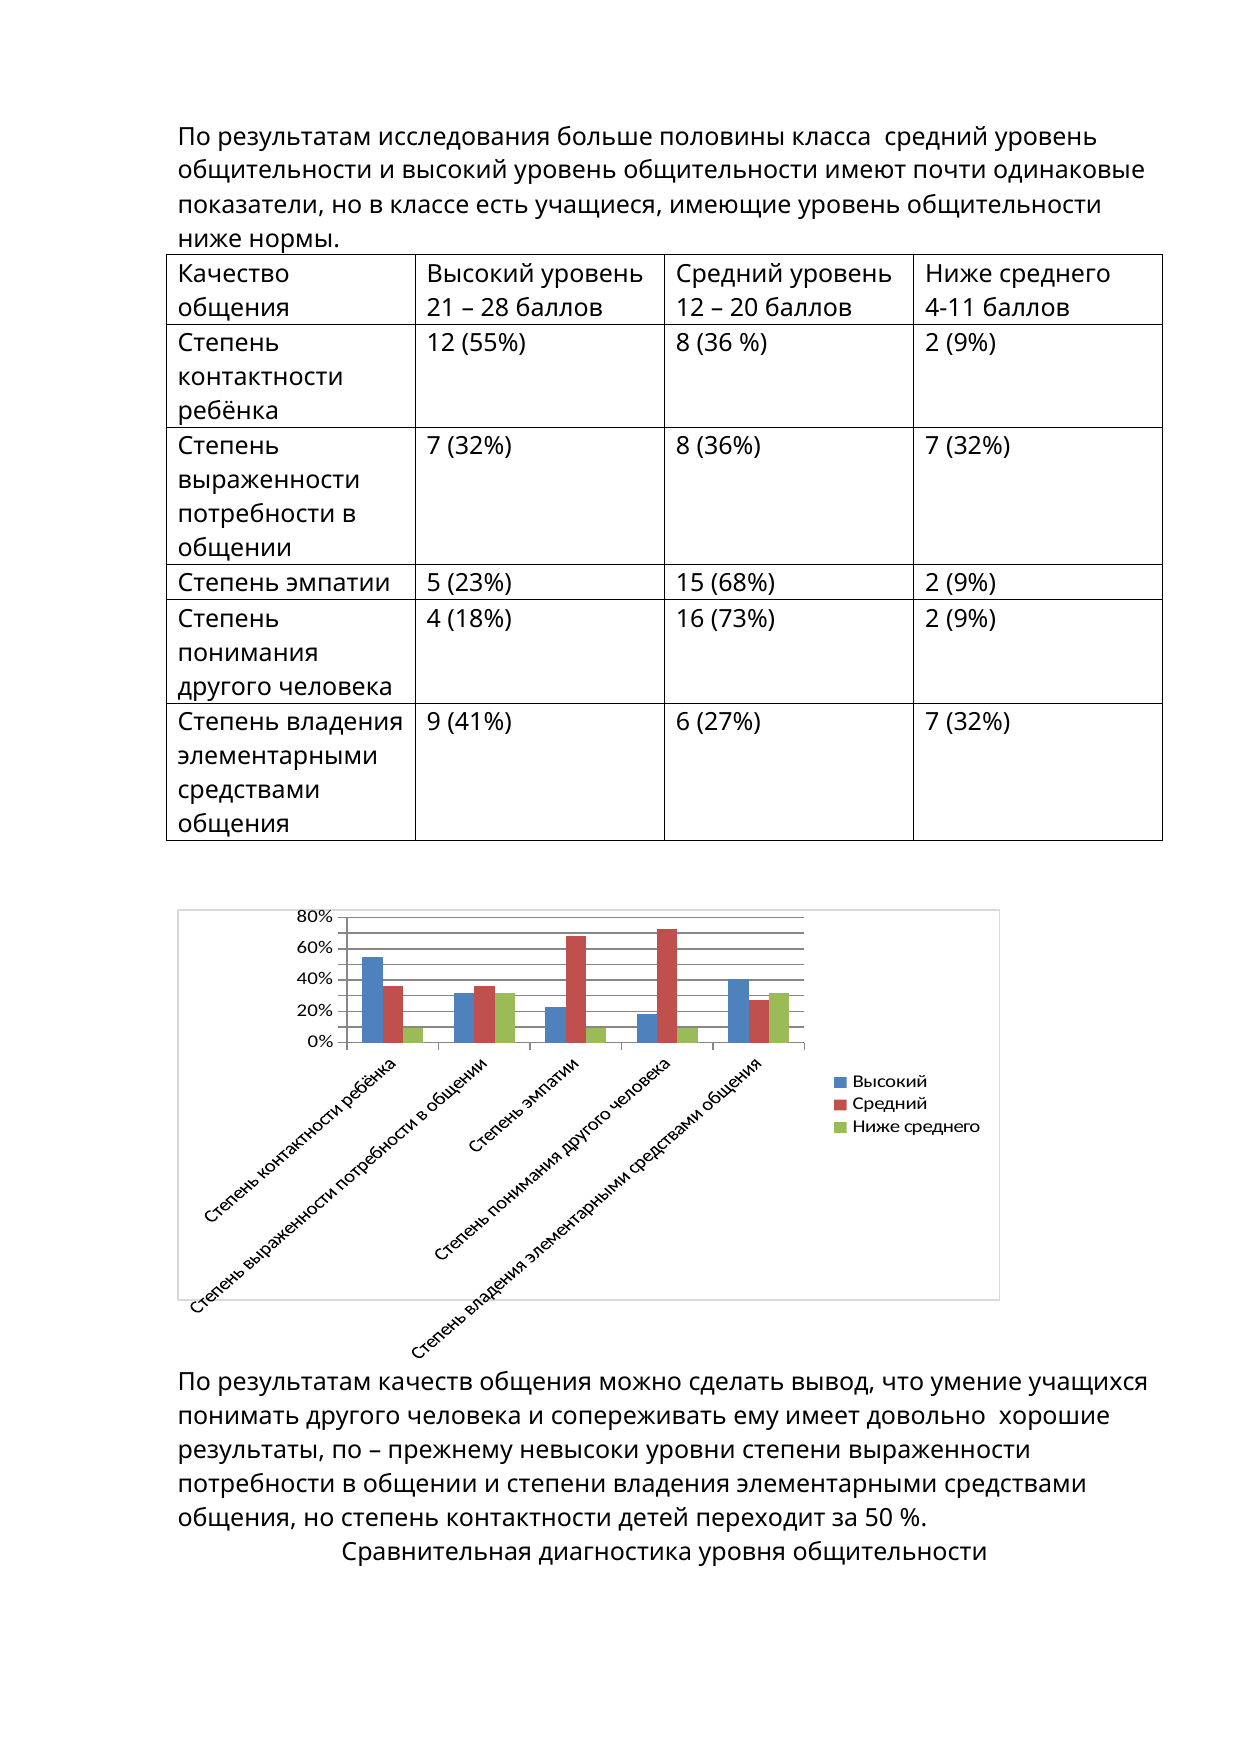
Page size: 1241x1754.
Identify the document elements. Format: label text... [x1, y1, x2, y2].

table_cell 5 (23%) [416, 565, 664, 599]
table_cell 6 (27%) [665, 704, 913, 840]
table_cell Степень владения элементарными средствами общения [167, 704, 415, 840]
table_cell Степень выраженности потребности в общении [167, 428, 415, 564]
text По результатам качеств общения можно сделать вывод, что умение учащихся понимать другого человека и сопереживать ему имеет довольно хорошие результаты, по – прежнему невысоки уровни степени выраженности потребности в общении и степени владения элементарными средствами общения, но степень контактности детей переходит за 50 %. [177, 1363, 1152, 1534]
table_header Высокий уровень 21 – 28 баллов [416, 255, 664, 323]
table_cell 9 (41%) [416, 704, 664, 840]
table_cell 16 (73%) [665, 600, 913, 702]
table_cell 7 (32%) [416, 428, 664, 564]
text Сравнительная диагностика уровня общительности [177, 1534, 1152, 1568]
text По результатам исследования больше половины класса средний уровень общительности и высокий уровень общительности имеют почти одинаковые показатели, но в классе есть учащиеся, имеющие уровень общительности ниже нормы. [177, 118, 1152, 254]
table_header Средний уровень 12 – 20 баллов [665, 255, 913, 323]
table_cell 4 (18%) [416, 600, 664, 702]
table_header Качество общения [167, 255, 415, 323]
table_cell 7 (32%) [914, 428, 1162, 564]
table_cell Степень понимания другого человека [167, 600, 415, 702]
table_cell 2 (9%) [914, 565, 1162, 599]
table_header Ниже среднего 4-11 баллов [914, 255, 1162, 323]
table_cell 15 (68%) [665, 565, 913, 599]
table_cell Степень эмпатии [167, 565, 415, 599]
table_cell 12 (55%) [416, 325, 664, 427]
table_cell 8 (36 %) [665, 325, 913, 427]
table_cell 2 (9%) [914, 325, 1162, 427]
table_cell 7 (32%) [914, 704, 1162, 840]
table_cell 2 (9%) [914, 600, 1162, 702]
table_cell Степень контактности ребёнка [167, 325, 415, 427]
table_cell 8 (36%) [665, 428, 913, 564]
